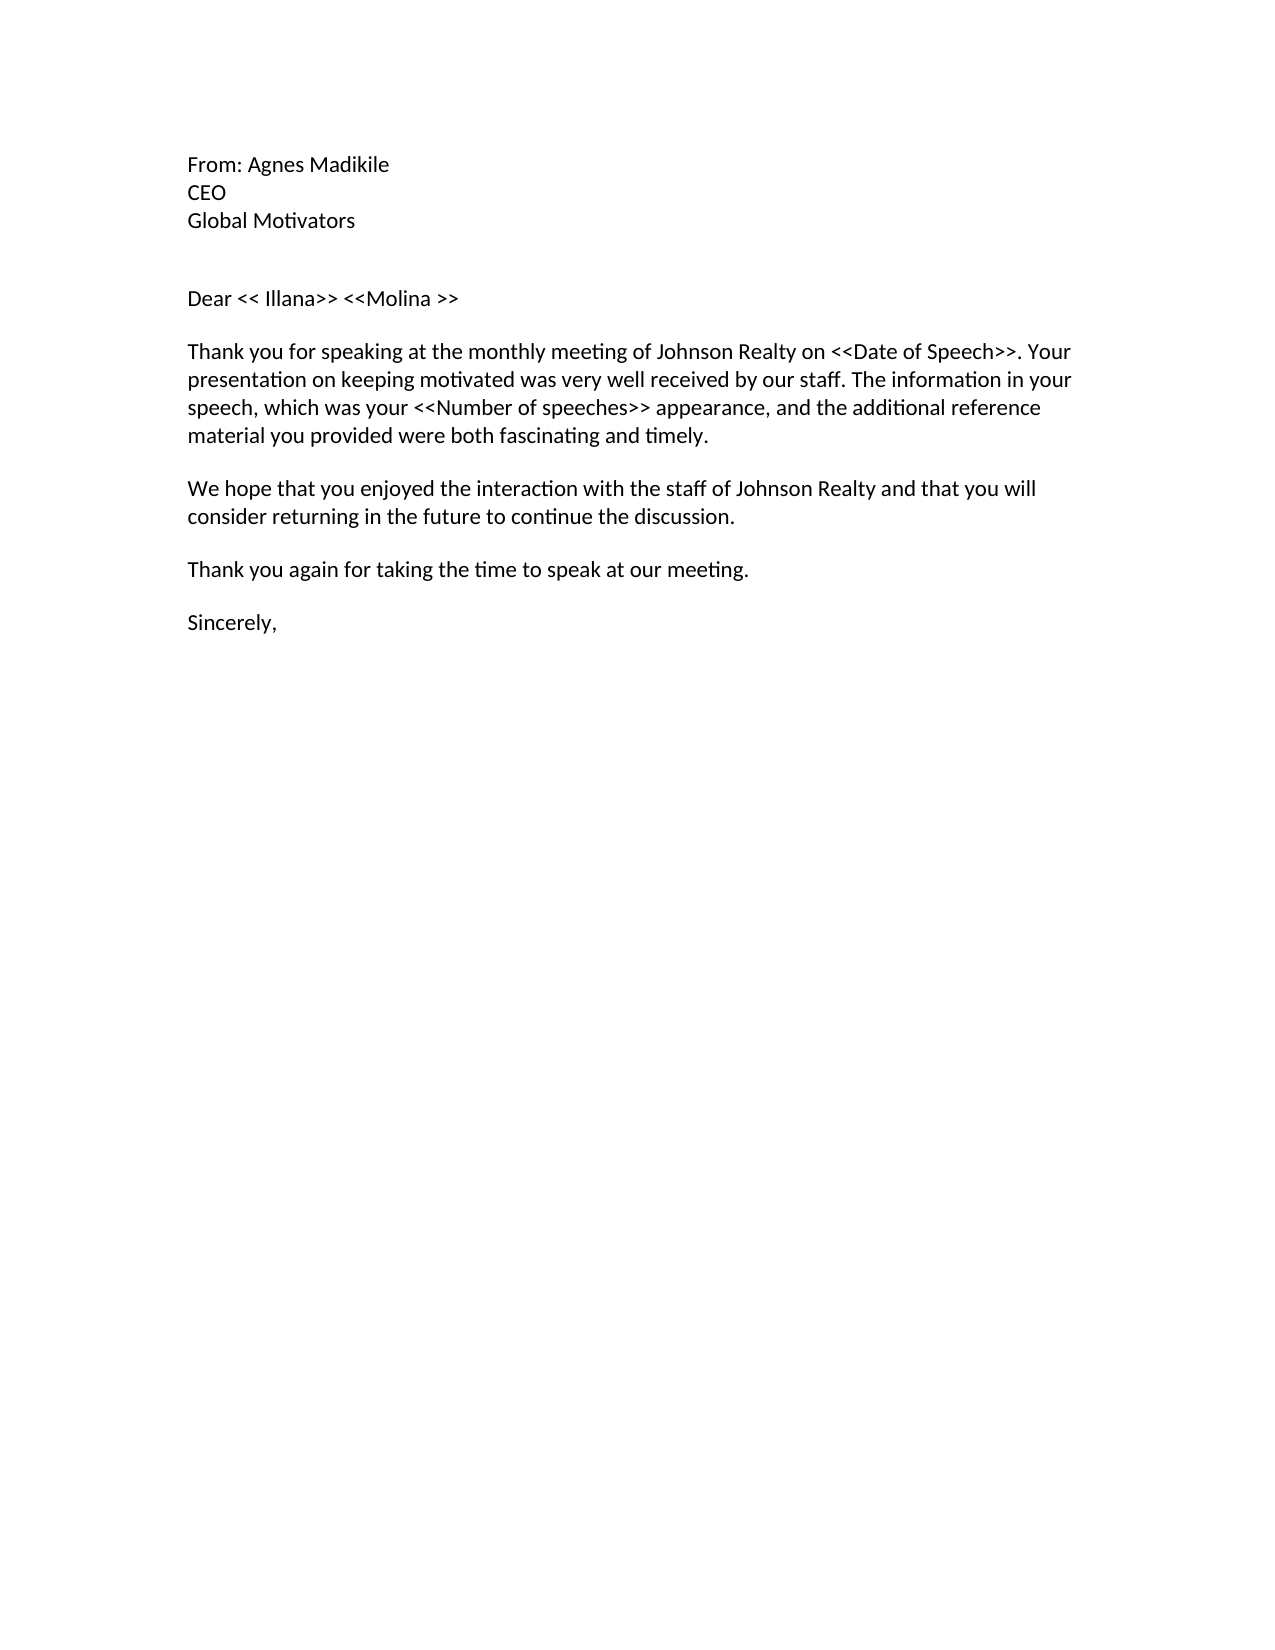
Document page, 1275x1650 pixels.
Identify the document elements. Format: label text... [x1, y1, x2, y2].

text Sincerely, [187, 608, 1087, 636]
text Thank you again for taking the time to speak at our meeting. [187, 555, 1087, 583]
text Dear << Illana>> <<Molina >> [187, 284, 1087, 312]
text Thank you for speaking at the monthly meeting of Johnson Realty on <<Date of Speech>>. Your presentation on keeping motivated was very well received by our staff. The information in your speech, which was your <<Number of speeches>> appearance, and the additional reference material you provided were both fascinating and timely. [187, 337, 1087, 449]
text We hope that you enjoyed the interaction with the staff of Johnson Realty and that you will consider returning in the future to continue the discussion. [187, 474, 1087, 530]
text Global Motivators [187, 206, 1087, 234]
text CEO [187, 178, 1087, 206]
text From: Agnes Madikile [187, 150, 1087, 178]
